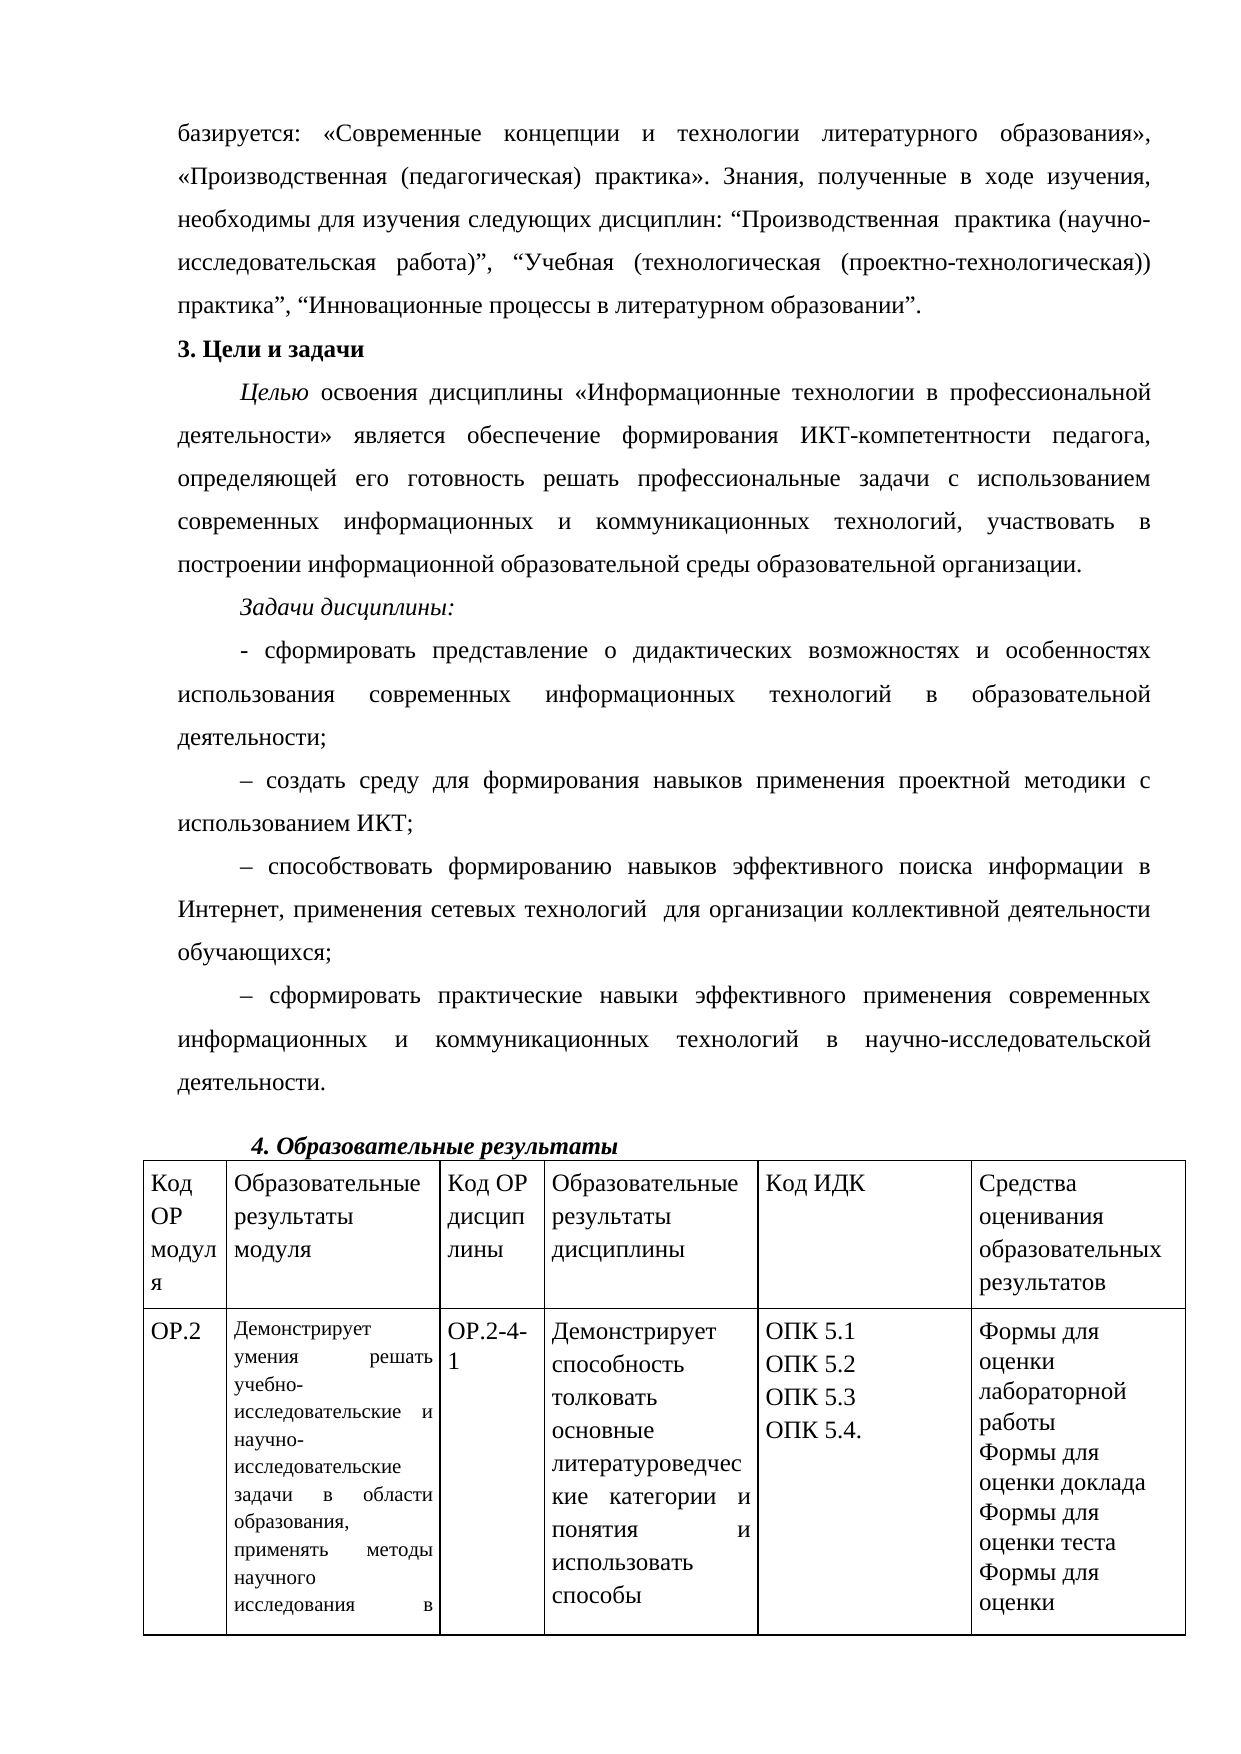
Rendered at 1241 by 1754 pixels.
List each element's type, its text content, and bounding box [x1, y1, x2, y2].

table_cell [227, 1309, 439, 1634]
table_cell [545, 1309, 757, 1634]
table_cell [759, 1309, 971, 1634]
table_header Средства оценивания образовательных результатов [972, 1161, 1185, 1307]
text – создать среду для формирования навыков применения проектной методики с использованием ИКТ; [177, 765, 1152, 837]
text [177, 118, 1152, 319]
text Целью освоения дисциплины «Информационные технологии в профессиональной деятельности» является обеспечение формирования ИКТ-компетентности педагога, определяющей его готовность решать профессиональные задачи с использованием современных информационных и коммуникационных технологий, участвовать в построении информационной образовательной среды образовательной организации. [177, 377, 1152, 578]
table_header Код ОР дисциплины [441, 1161, 544, 1307]
table_cell ОР.2 [144, 1309, 226, 1634]
table_header Образовательные результаты дисциплины [545, 1161, 757, 1307]
table_header Код ИДК [759, 1161, 971, 1307]
table_header Образовательные результаты модуля [227, 1161, 439, 1307]
text Задачи дисциплины: [177, 592, 1152, 621]
table_header Код ОР модуля [144, 1161, 226, 1307]
text – сформировать практические навыки эффективного применения современных информационных и коммуникационных технологий в научно-исследовательской деятельности. [177, 981, 1152, 1096]
text – способствовать формированию навыков эффективного поиска информации в Интернет, применения сетевых технологий для организации коллективной деятельности обучающихся; [177, 851, 1152, 966]
table_cell ОР.2-4-1 [441, 1309, 544, 1634]
text - сформировать представление о дидактических возможностях и особенностях использования современных информационных технологий в образовательной деятельности; [177, 636, 1152, 751]
text 3. Цели и задачи [177, 334, 1152, 362]
list Образовательные результаты [177, 1131, 1152, 1159]
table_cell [972, 1309, 1185, 1634]
